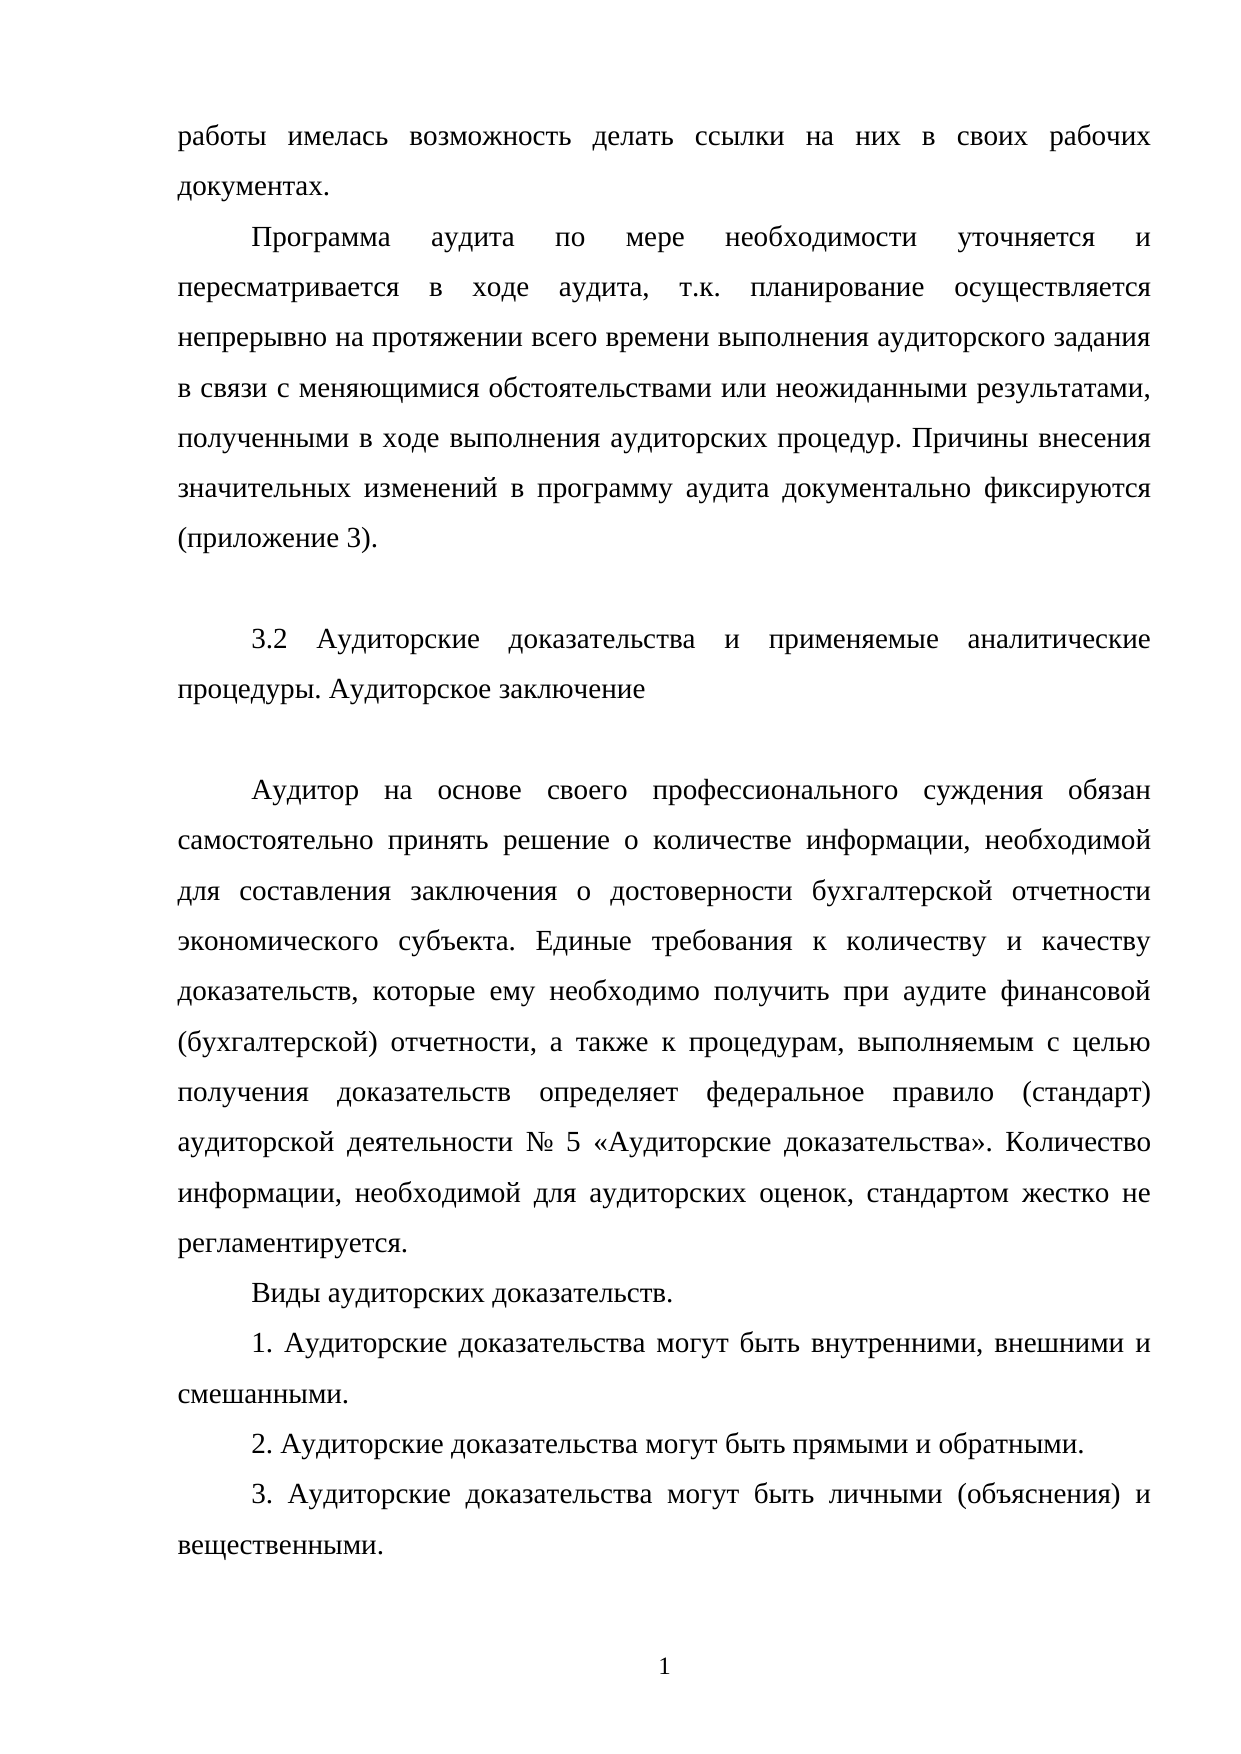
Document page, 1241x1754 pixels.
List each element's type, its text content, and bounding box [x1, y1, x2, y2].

text Программа аудита по мере необходимости уточняется и пересматривается в ходе аудита, т.к. планирование осуществляется непрерывно на протяжении всего времени выполнения аудиторского задания в связи с меняющимися обстоятельствами или неожиданными результатами, полученными в ходе выполнения аудиторских процедур. Причины внесения значительных изменений в программу аудита документально фиксируются (приложение 3). [177, 219, 1152, 554]
text Аудитор на основе своего профессионального суждения обязан самостоятельно принять решение о количестве информации, необходимой для составления заключения о достоверности бухгалтерской отчетности экономического субъекта. Единые требования к количеству и качеству доказательств, которые ему необходимо получить при аудите финансовой (бухгалтерской) отчетности, а также к процедурам, выполняемым с целью получения доказательств определяет федеральное правило (стандарт) аудиторской деятельности № 5 «Аудиторские доказательства». Количество информации, необходимой для аудиторских оценок, стандартом жестко не регламентируется. [177, 772, 1152, 1258]
text Виды аудиторских доказательств. [177, 1275, 1152, 1309]
text 2. Аудиторские доказательства могут быть прямыми и обратными. [177, 1426, 1152, 1460]
text 3.2 Аудиторские доказательства и применяемые аналитические процедуры. Аудиторское заключение [177, 621, 1152, 705]
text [177, 118, 1152, 202]
text 1. Аудиторские доказательства могут быть внутренними, внешними и смешанными. [177, 1326, 1152, 1409]
text 3. Аудиторские доказательства могут быть личными (объяснения) и вещественными. [177, 1477, 1152, 1560]
